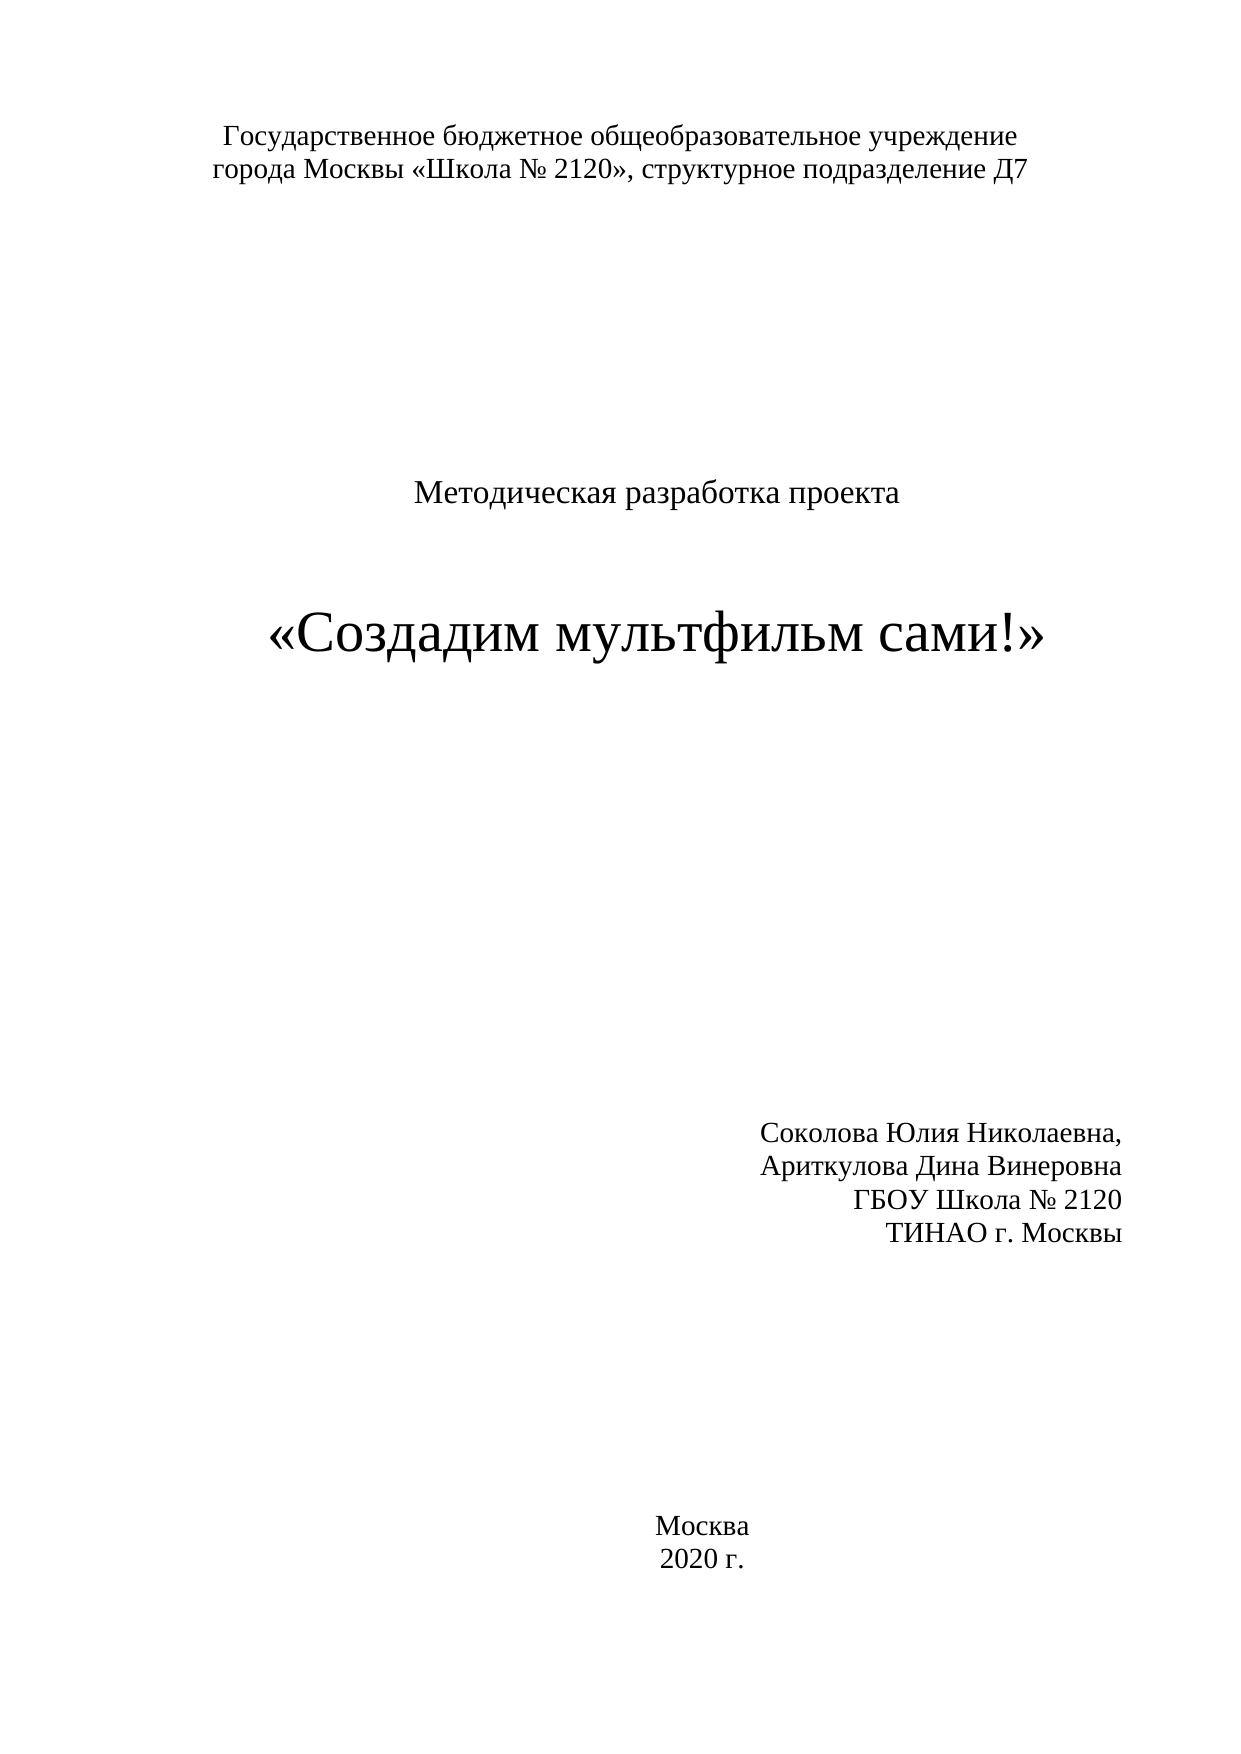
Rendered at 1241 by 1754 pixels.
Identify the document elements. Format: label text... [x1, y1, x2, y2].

text ТИНАО г. Москвы [549, 1215, 1122, 1249]
text Государственное бюджетное общеобразовательное учреждение [118, 118, 1122, 152]
text Соколова Юлия Николаевна, [549, 1115, 1122, 1148]
text Москва [208, 1508, 1122, 1541]
text «Создадим мультфильм сами!» [118, 597, 1122, 664]
text Методическая разработка проекта [118, 473, 1122, 511]
text города Москвы «Школа № 2120», структурное подразделение Д7 [118, 152, 1122, 185]
text Ариткулова Дина Винеровна [549, 1148, 1122, 1182]
text ГБОУ Школа № 2120 [549, 1182, 1122, 1215]
text 2020 г. [208, 1541, 1122, 1575]
